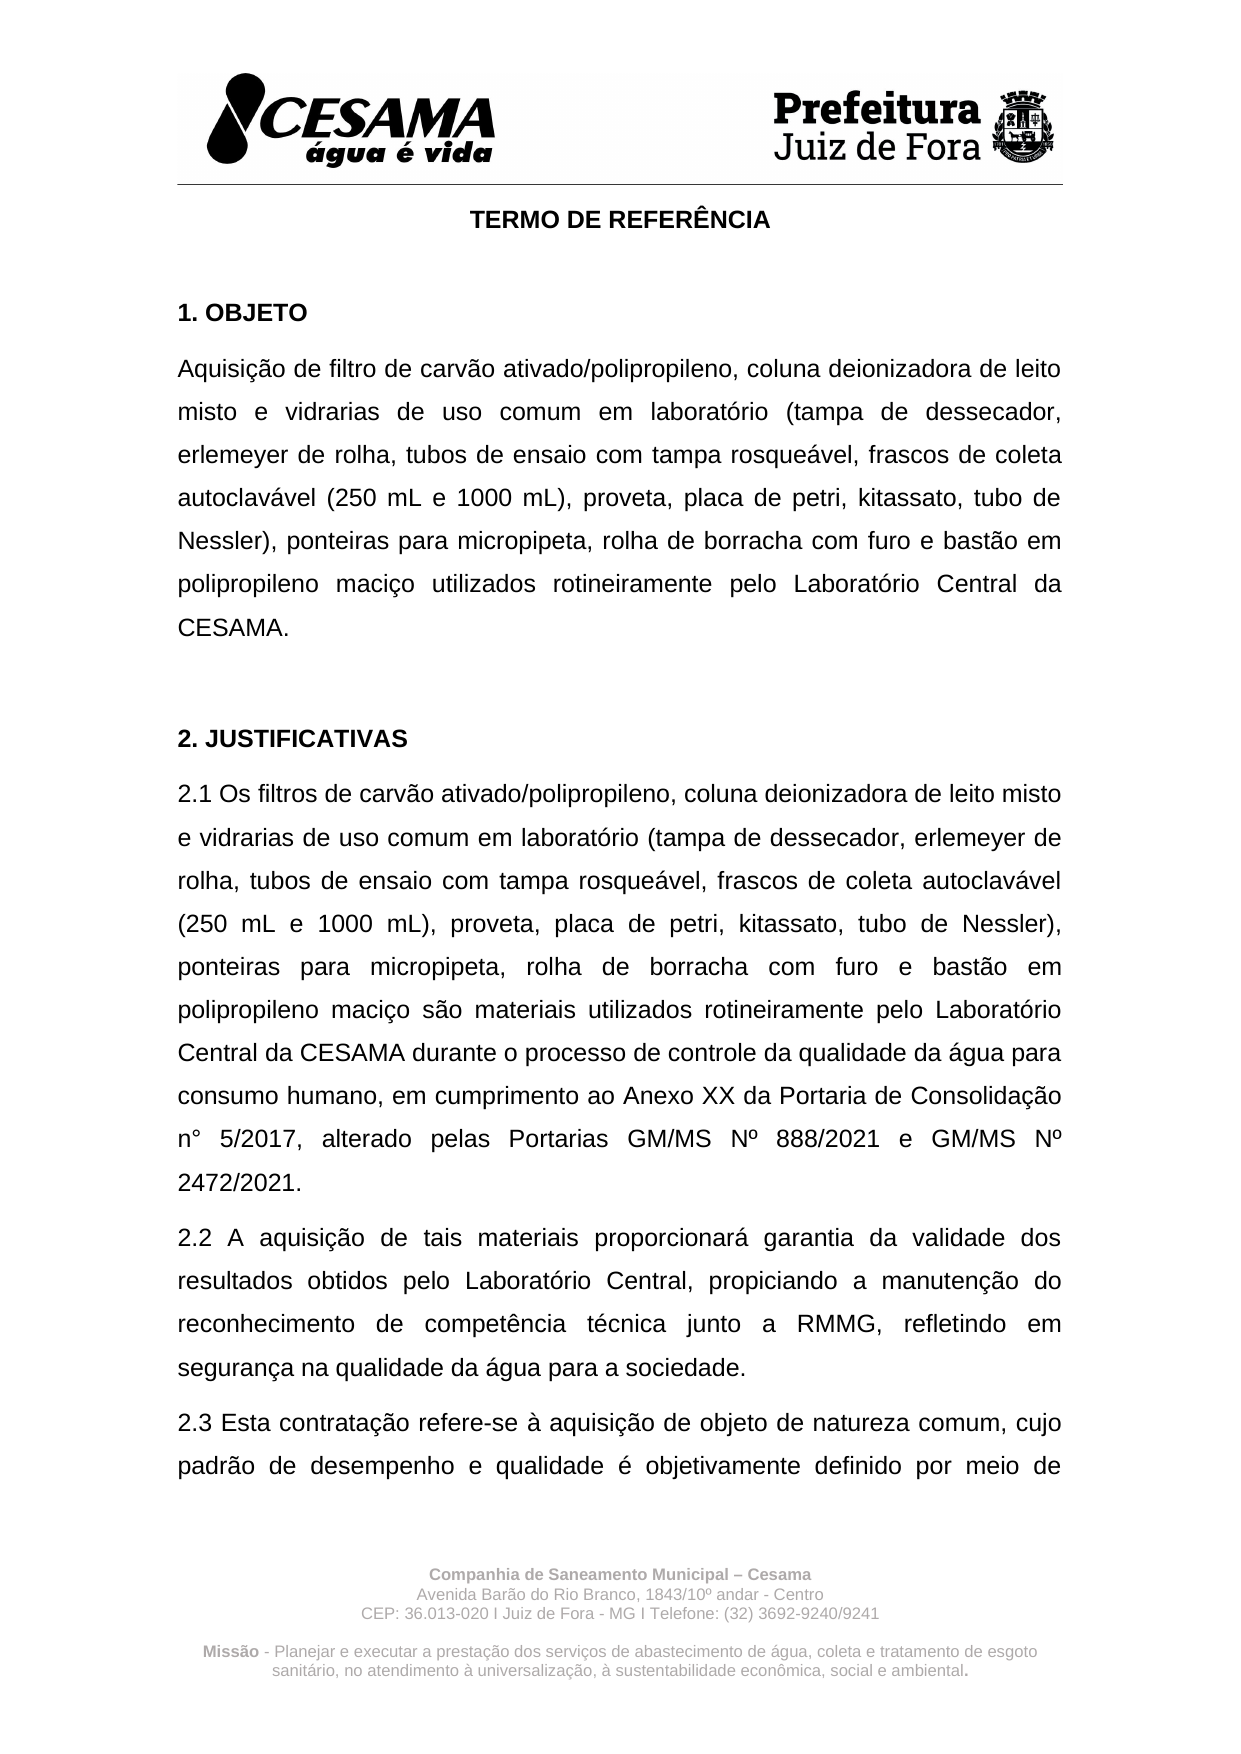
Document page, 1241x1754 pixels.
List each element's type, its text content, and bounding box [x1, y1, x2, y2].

text 2. JUSTIFICATIVAS [177, 724, 1063, 752]
text Aquisição de filtro de carvão ativado/polipropileno, coluna deionizadora de leito misto e vidrarias de uso comum em laboratório (tampa de dessecador, erlemeyer de rolha, tubos de ensaio com tampa rosqueável, frascos de coleta autoclavável (250 mL e 1000 mL), proveta, placa de petri, kitassato, tubo de Nessler), ponteiras para micropipeta, rolha de borracha com furo e bastão em polipropileno maciço utilizados rotineiramente pelo Laboratório Central da CESAMA. [177, 354, 1063, 641]
text 1. OBJETO [177, 298, 1063, 327]
text 2.1 Os filtros de carvão ativado/polipropileno, coluna deionizadora de leito misto e vidrarias de uso comum em laboratório (tampa de dessecador, erlemeyer de rolha, tubos de ensaio com tampa rosqueável, frascos de coleta autoclavável (250 mL e 1000 mL), proveta, placa de petri, kitassato, tubo de Nessler), ponteiras para micropipeta, rolha de borracha com furo e bastão em polipropileno maciço são materiais utilizados rotineiramente pelo Laboratório Central da CESAMA durante o processo de controle da qualidade da água para consumo humano, em cumprimento ao Anexo XX da Portaria de Consolidação n° 5/2017, alterado pelas Portarias GM/MS Nº 888/2021 e GM/MS Nº 2472/2021. [177, 779, 1063, 1196]
text 2.2 A aquisição de tais materiais proporcionará garantia da validade dos resultados obtidos pelo Laboratório Central, propiciando a manutenção do reconhecimento de competência técnica junto a RMMG, refletindo em segurança na qualidade da água para a sociedade. [177, 1223, 1063, 1381]
picture [177, 73, 1063, 185]
text TERMO DE REFERÊNCIA [177, 205, 1063, 234]
